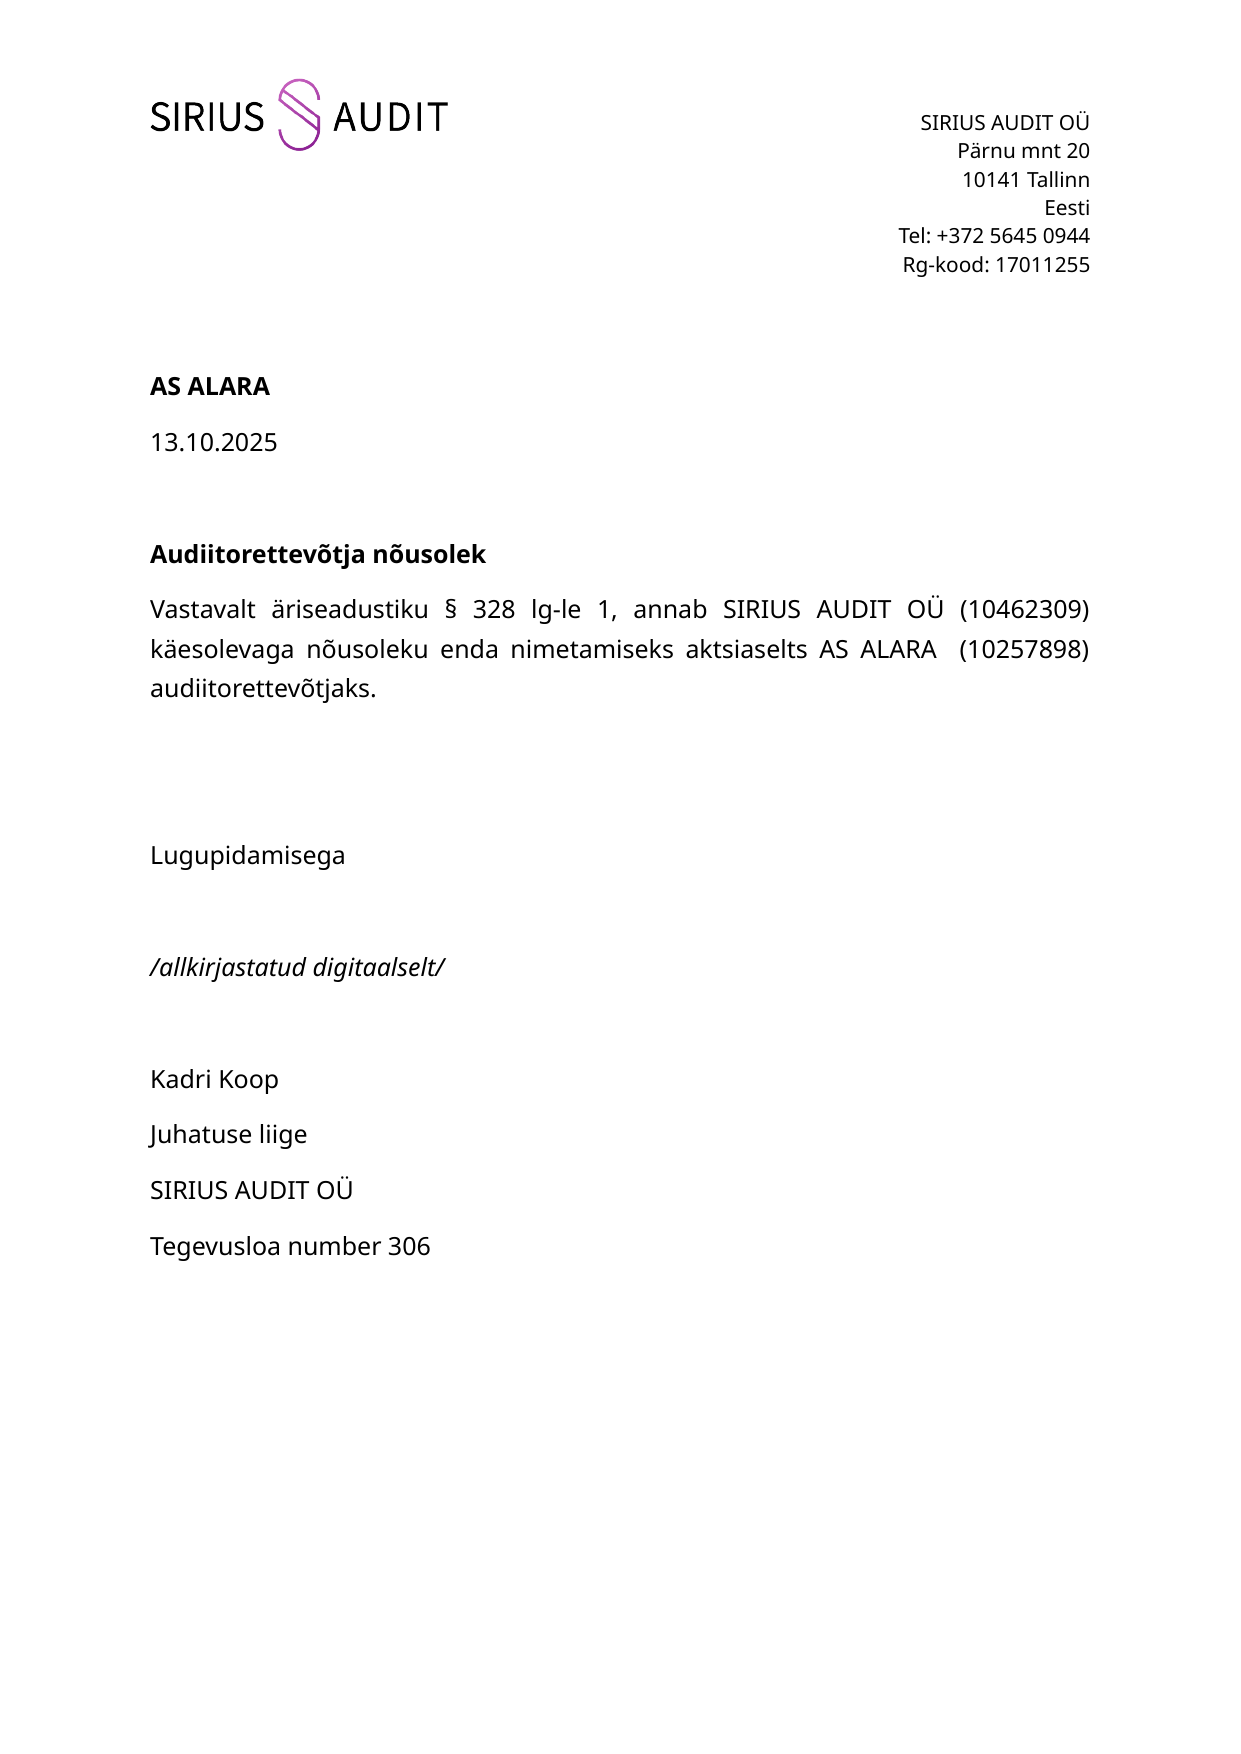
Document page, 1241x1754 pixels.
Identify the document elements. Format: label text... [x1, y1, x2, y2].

text Audiitorettevõtja nõusolek [150, 536, 1090, 570]
picture [150, 75, 448, 155]
text Tegevusloa number 306 [150, 1229, 1090, 1263]
text /allkirjastatud digitaalselt/ [150, 949, 1090, 984]
text 13.10.2025 [150, 424, 1090, 459]
text Vastavalt äriseadustiku § 328 lg-le 1, annab SIRIUS AUDIT OÜ (10462309) käesolevaga nõusoleku enda nimetamiseks aktsiaselts AS ALARA (10257898) audiitorettevõtjaks. [150, 592, 1090, 704]
text Lugupidamisega [150, 838, 1090, 872]
text SIRIUS AUDIT OÜ [150, 1173, 1090, 1207]
text Juhatuse liige [150, 1117, 1090, 1151]
text AS ALARA [150, 369, 1090, 403]
text Kadri Koop [150, 1061, 1090, 1095]
